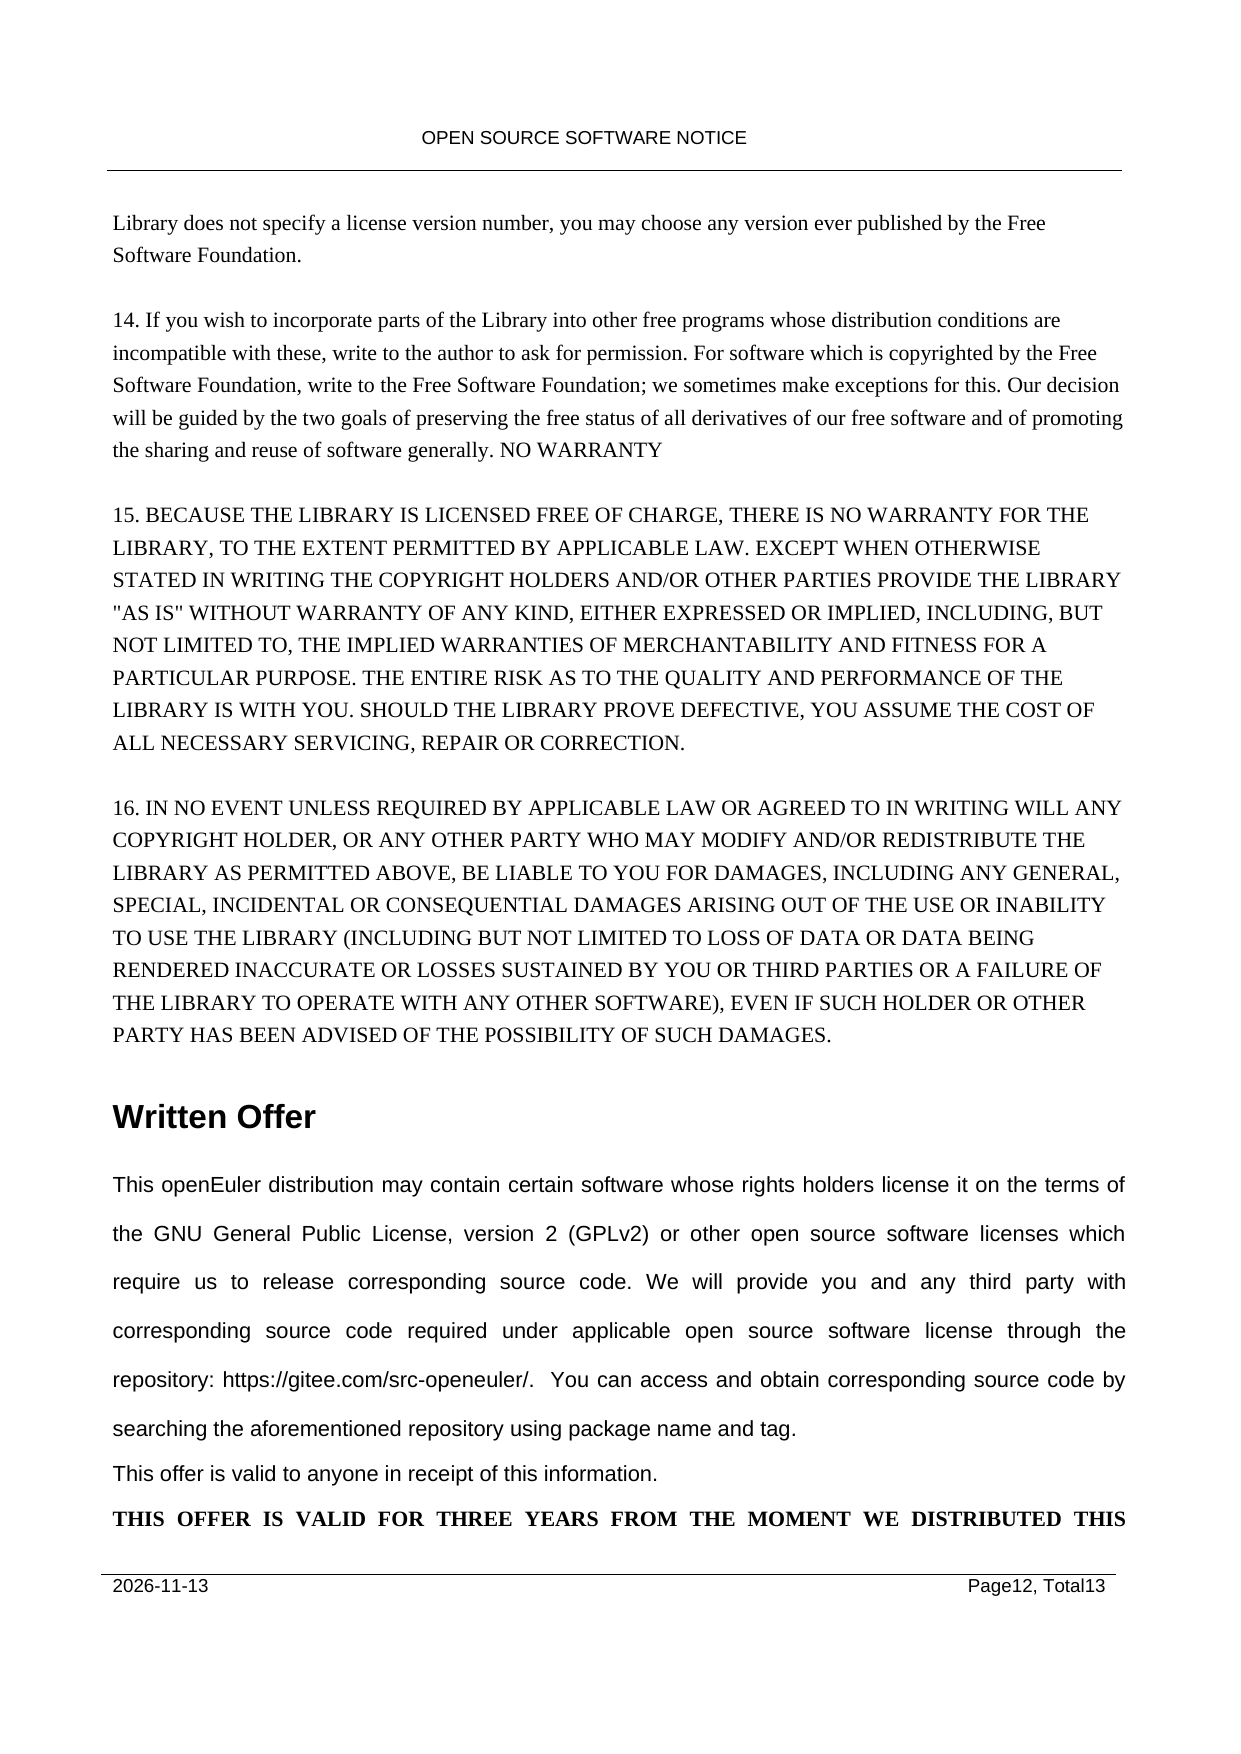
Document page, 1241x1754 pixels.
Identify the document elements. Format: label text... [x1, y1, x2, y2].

text This openEuler distribution may contain certain software whose rights holders license it on the terms of the GNU General Public License, version 2 (GPLv2) or other open source software licenses which require us to release corresponding source code. We will provide you and any third party with corresponding source code required under applicable open source software license through the repository: https://gitee.com/src-openeuler/. You can access and obtain corresponding source code by searching the aforementioned repository using package name and tag. [112, 1168, 1128, 1444]
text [112, 1502, 1128, 1534]
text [112, 206, 1128, 1084]
text This offer is valid to anyone in receipt of this information. [112, 1457, 1128, 1489]
text Written Offer [112, 1084, 1128, 1149]
